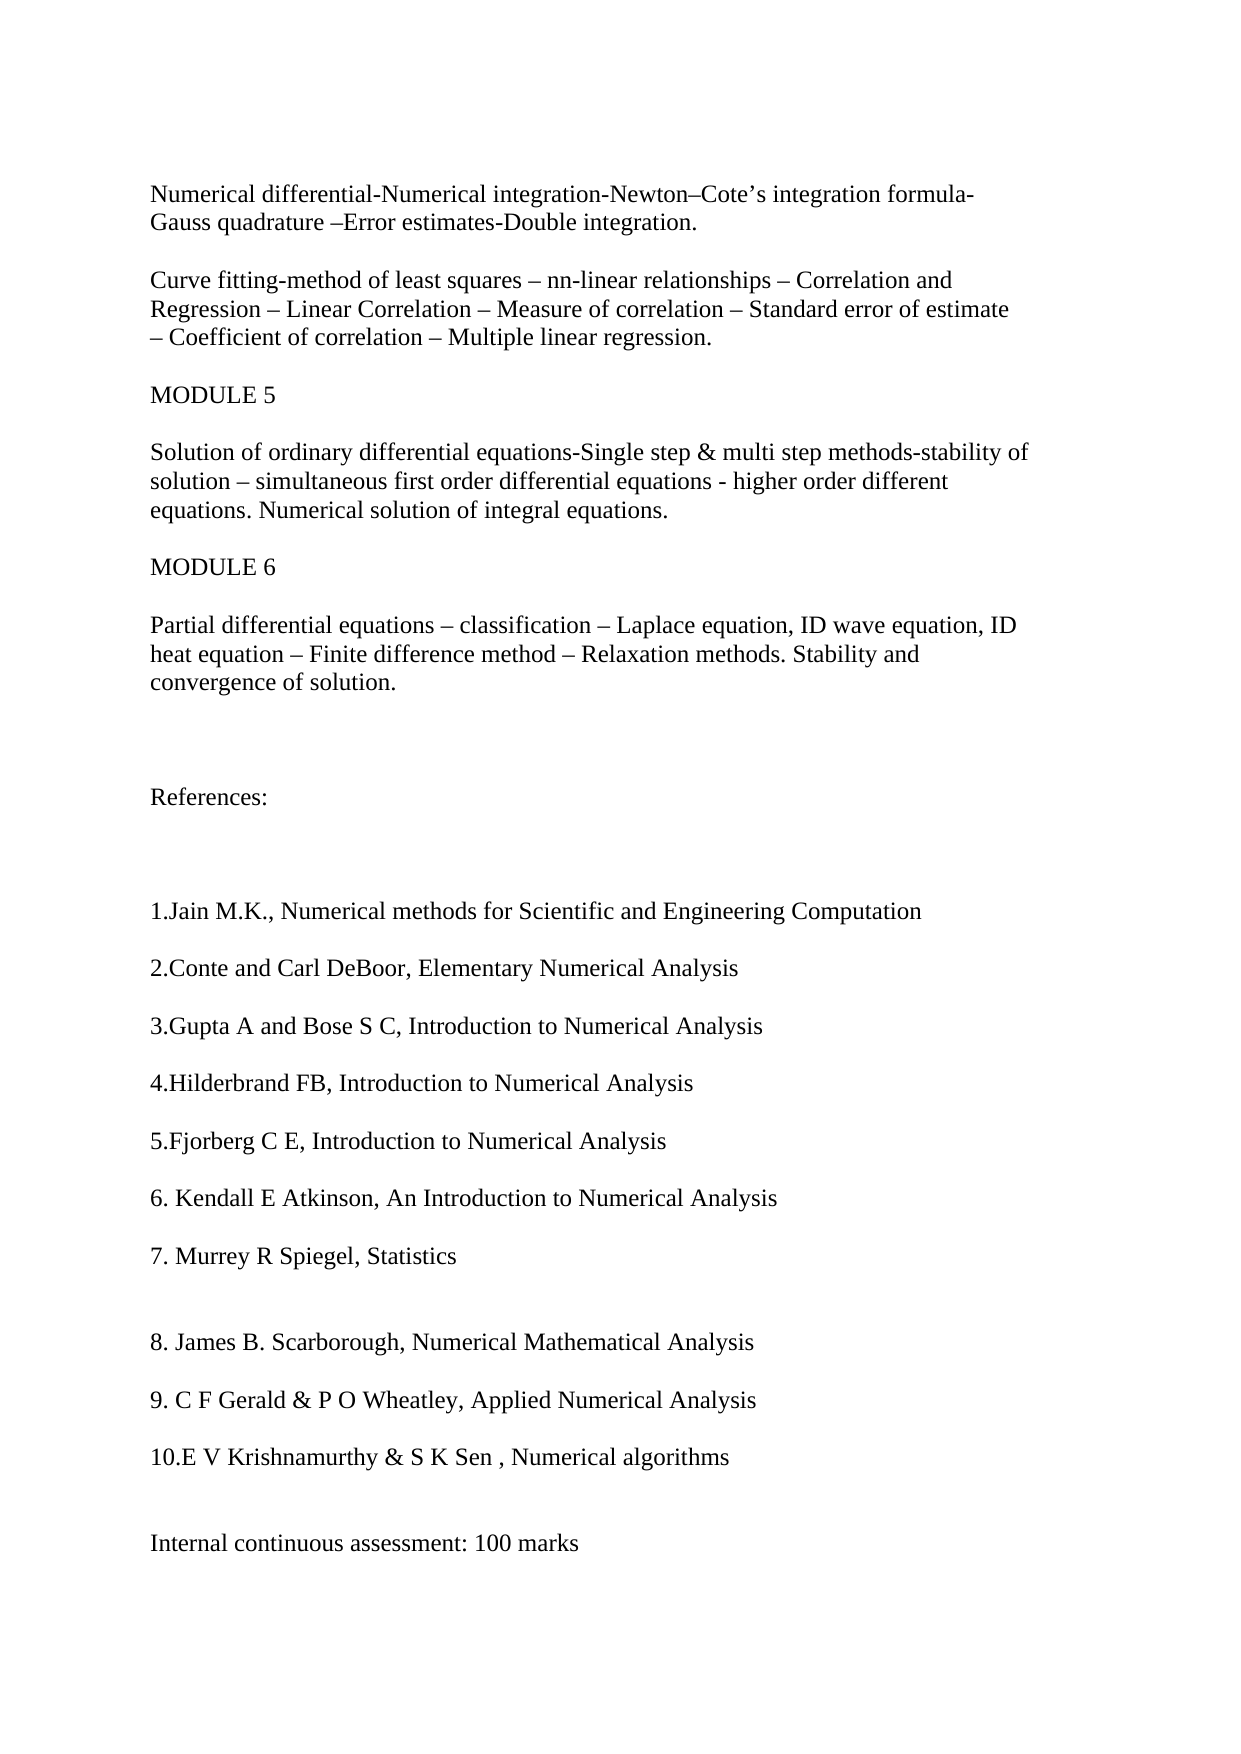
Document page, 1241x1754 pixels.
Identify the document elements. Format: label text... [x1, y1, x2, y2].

text Partial differential equations – classification – Laplace equation, ID wave equation, ID [150, 610, 1090, 639]
text Gauss quadrature –Error estimates-Double integration. [150, 207, 1090, 236]
text Internal continuous assessment: 100 marks [150, 1528, 1090, 1557]
text 10.E V Krishnamurthy & S K Sen , Numerical algorithms [150, 1442, 1090, 1471]
text 3.Gupta A and Bose S C, Introduction to Numerical Analysis [150, 1011, 1090, 1040]
text – Coefficient of correlation – Multiple linear regression. [150, 322, 1090, 351]
text Curve fitting-method of least squares – nn-linear relationships – Correlation and [150, 265, 1090, 294]
text 7. Murrey R Spiegel, Statistics [150, 1241, 1090, 1270]
text Numerical differential-Numerical integration-Newton–Cote’s integration formula- [150, 179, 1090, 207]
text Regression – Linear Correlation – Measure of correlation – Standard error of estimate [150, 294, 1090, 322]
text 6. Kendall E Atkinson, An Introduction to Numerical Analysis [150, 1183, 1090, 1212]
text 8. James B. Scarborough, Numerical Mathematical Analysis [150, 1327, 1090, 1356]
text MODULE 6 [150, 552, 1090, 581]
text 1.Jain M.K., Numerical methods for Scientific and Engineering Computation [150, 896, 1090, 925]
text convergence of solution. [150, 667, 1090, 696]
text solution – simultaneous first order differential equations - higher order different [150, 466, 1090, 495]
text Solution of ordinary differential equations-Single step & multi step methods-stability of [150, 437, 1090, 466]
text heat equation – Finite difference method – Relaxation methods. Stability and [150, 639, 1090, 667]
text 5.Fjorberg C E, Introduction to Numerical Analysis [150, 1126, 1090, 1155]
text 2.Conte and Carl DeBoor, Elementary Numerical Analysis [150, 953, 1090, 982]
text References: [150, 782, 1090, 811]
text 9. C F Gerald & P O Wheatley, Applied Numerical Analysis [150, 1385, 1090, 1413]
text equations. Numerical solution of integral equations. [150, 495, 1090, 524]
text 4.Hilderbrand FB, Introduction to Numerical Analysis [150, 1068, 1090, 1097]
text MODULE 5 [150, 380, 1090, 409]
